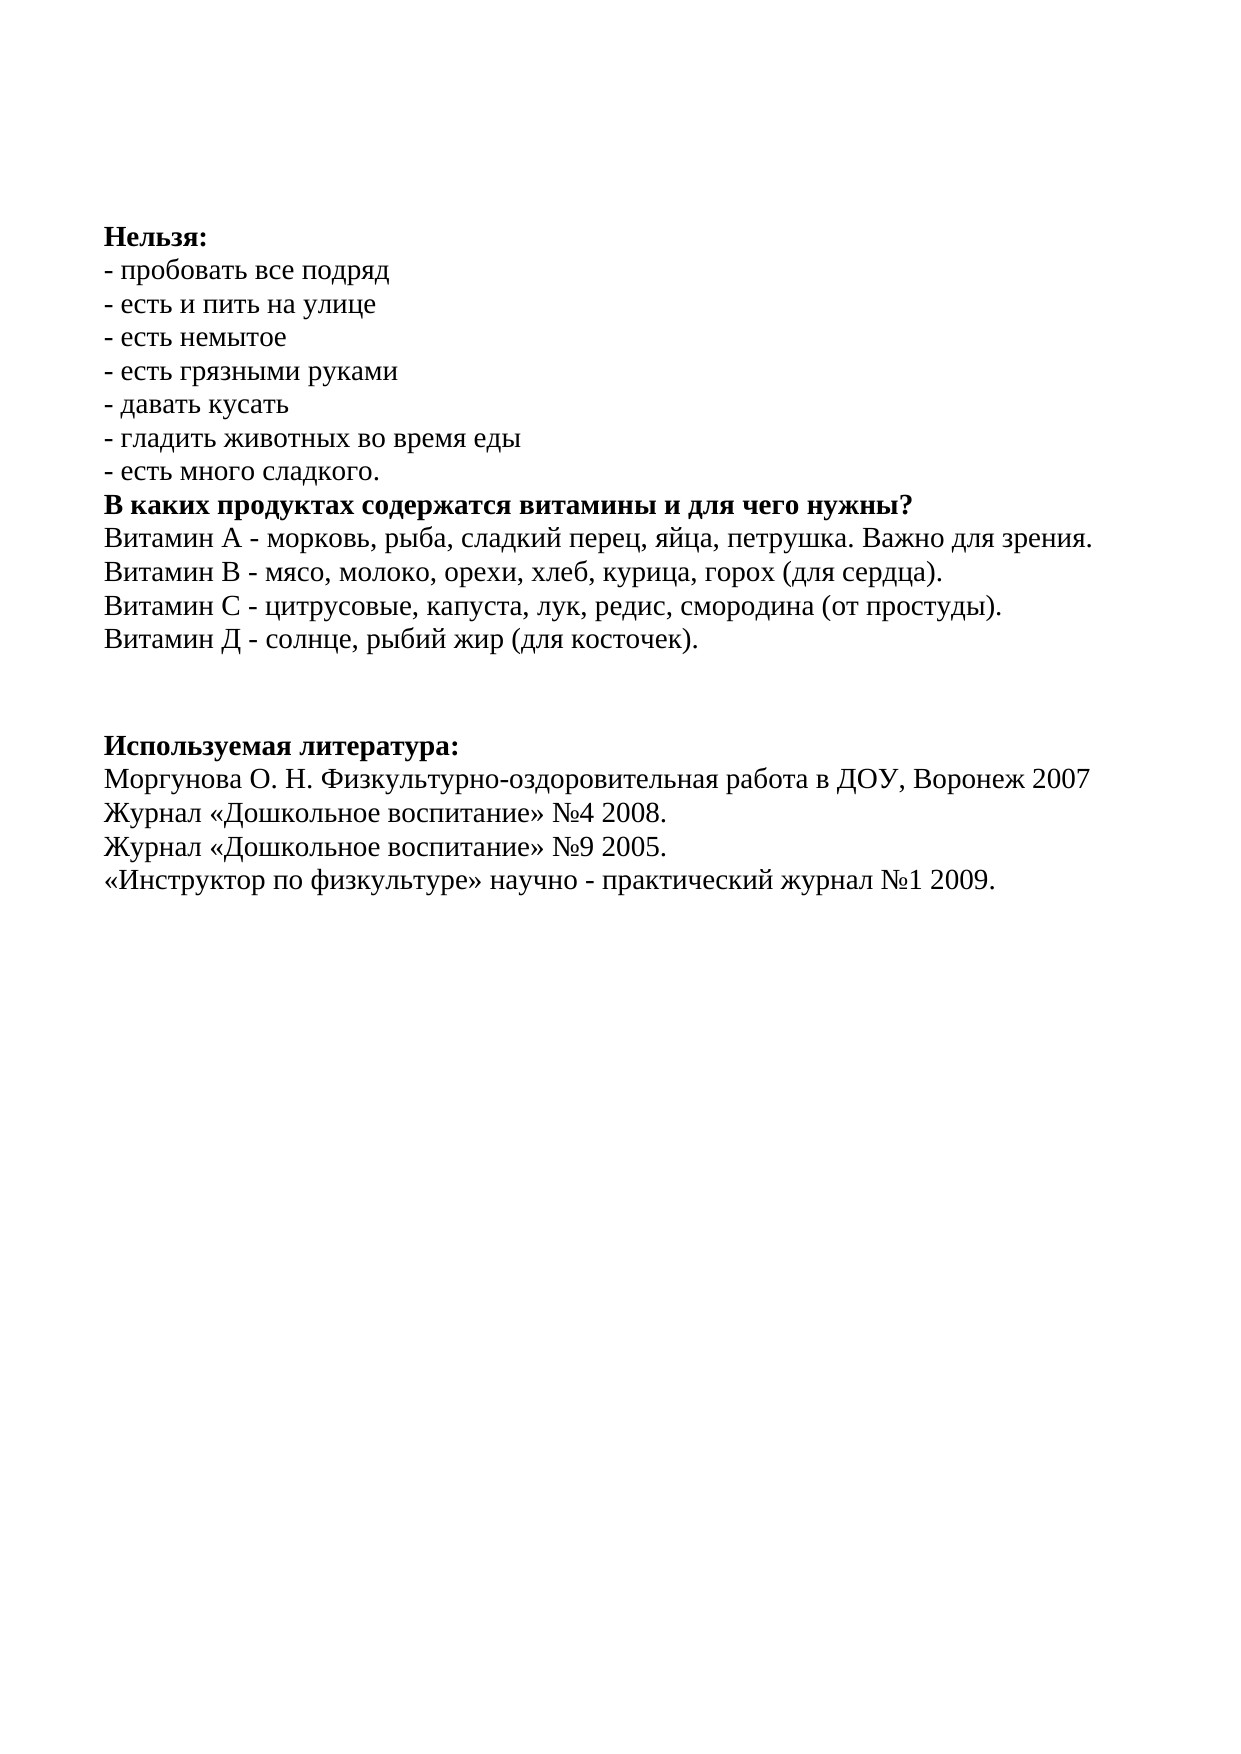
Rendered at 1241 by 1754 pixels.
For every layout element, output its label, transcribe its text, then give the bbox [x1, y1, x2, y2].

text Нельзя: [103, 219, 1102, 252]
text «Инструктор по физкультуре» научно - практический журнал №1 2009. [103, 862, 1102, 896]
text Журнал «Дошкольное воспитание» №9 2005. [103, 829, 1102, 862]
text В каких продуктах содержатся витамины и для чего нужны? [103, 487, 1102, 521]
text - пробовать все подряд - есть и пить на улице - есть немытое - есть грязными руками - давать кусать - гладить животных во время еды - есть много сладкого. [103, 252, 1102, 487]
text Журнал «Дошкольное воспитание» №4 2008. [103, 795, 1102, 829]
text Используемая литература: [103, 728, 1102, 762]
text Витамин А - морковь, рыба, сладкий перец, яйца, петрушка. Важно для зрения. Витамин В - мясо, молоко, орехи, хлеб, курица, горох (для сердца). Витамин С - цитрусовые, капуста, лук, редис, смородина (от простуды). Витамин Д - солнце, рыбий жир (для косточек). [103, 521, 1102, 655]
text Моргунова О. Н. Физкультурно-оздоровительная работа в ДОУ, Воронеж 2007 [103, 762, 1102, 795]
